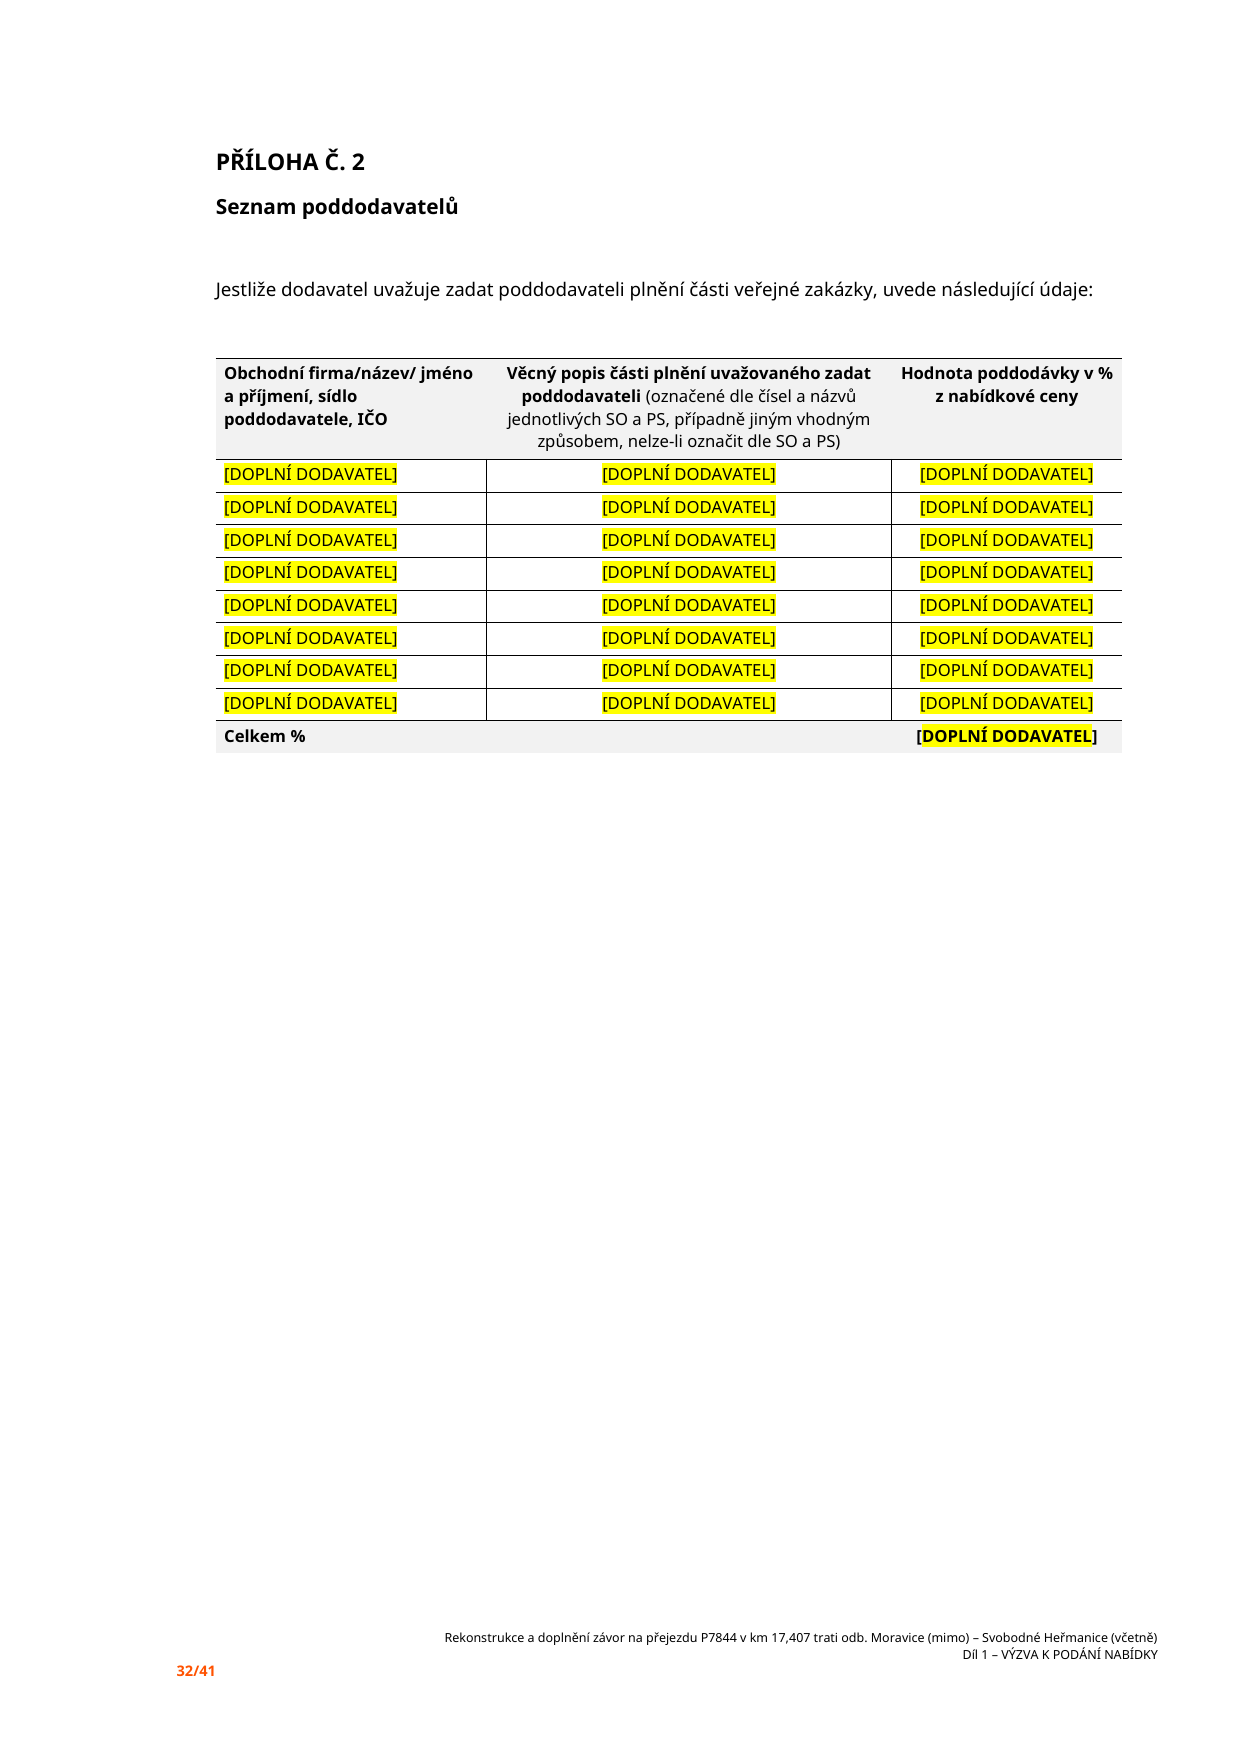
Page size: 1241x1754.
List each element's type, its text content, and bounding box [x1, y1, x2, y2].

table_cell [DOPLNÍ DODAVATEL] [892, 493, 1122, 524]
table_cell [DOPLNÍ DODAVATEL] [892, 525, 1122, 557]
table_cell [DOPLNÍ DODAVATEL] [487, 623, 891, 655]
table_cell [DOPLNÍ DODAVATEL] [216, 460, 486, 491]
table_cell [DOPLNÍ DODAVATEL] [487, 656, 891, 688]
table_cell [DOPLNÍ DODAVATEL] [892, 689, 1122, 720]
text Jestliže dodavatel uvažuje zadat poddodavateli plnění části veřejné zakázky, uvede následující údaje: [216, 277, 1122, 302]
table_cell [DOPLNÍ DODAVATEL] [216, 689, 486, 720]
table_cell [DOPLNÍ DODAVATEL] [892, 591, 1122, 622]
table_cell [DOPLNÍ DODAVATEL] [487, 558, 891, 589]
table_cell [DOPLNÍ DODAVATEL] [892, 656, 1122, 688]
table_cell [DOPLNÍ DODAVATEL] [892, 623, 1122, 655]
table_cell [DOPLNÍ DODAVATEL] [892, 558, 1122, 589]
table_cell [DOPLNÍ DODAVATEL] [892, 460, 1122, 491]
table_cell [DOPLNÍ DODAVATEL] [216, 623, 486, 655]
table_header Věcný popis části plnění uvažovaného zadat poddodavateli (označené dle čísel a názvů jednotlivých SO a PS, případně jiným vhodným způsobem, nelze-li označit dle SO a PS) [486, 359, 891, 459]
table_cell [DOPLNÍ DODAVATEL] [891, 721, 1122, 753]
table_cell [DOPLNÍ DODAVATEL] [216, 493, 486, 524]
table_cell [DOPLNÍ DODAVATEL] [216, 591, 486, 622]
table_cell [DOPLNÍ DODAVATEL] [487, 525, 891, 557]
text Příloha č. 2 [216, 146, 1122, 177]
table_cell Celkem % [216, 721, 486, 753]
table_header Obchodní firma/název/ jméno a příjmení, sídlo poddodavatele, IČO [216, 359, 486, 459]
table_cell [DOPLNÍ DODAVATEL] [487, 591, 891, 622]
table_cell [DOPLNÍ DODAVATEL] [487, 493, 891, 524]
table_cell [DOPLNÍ DODAVATEL] [487, 689, 891, 720]
table_cell [DOPLNÍ DODAVATEL] [216, 525, 486, 557]
table_cell [DOPLNÍ DODAVATEL] [487, 460, 891, 491]
table_cell [486, 721, 891, 753]
text Seznam poddodavatelů [216, 192, 1122, 221]
table_cell [DOPLNÍ DODAVATEL] [216, 656, 486, 688]
table_header Hodnota poddodávky v % z nabídkové ceny [891, 359, 1122, 459]
table_cell [DOPLNÍ DODAVATEL] [216, 558, 486, 589]
